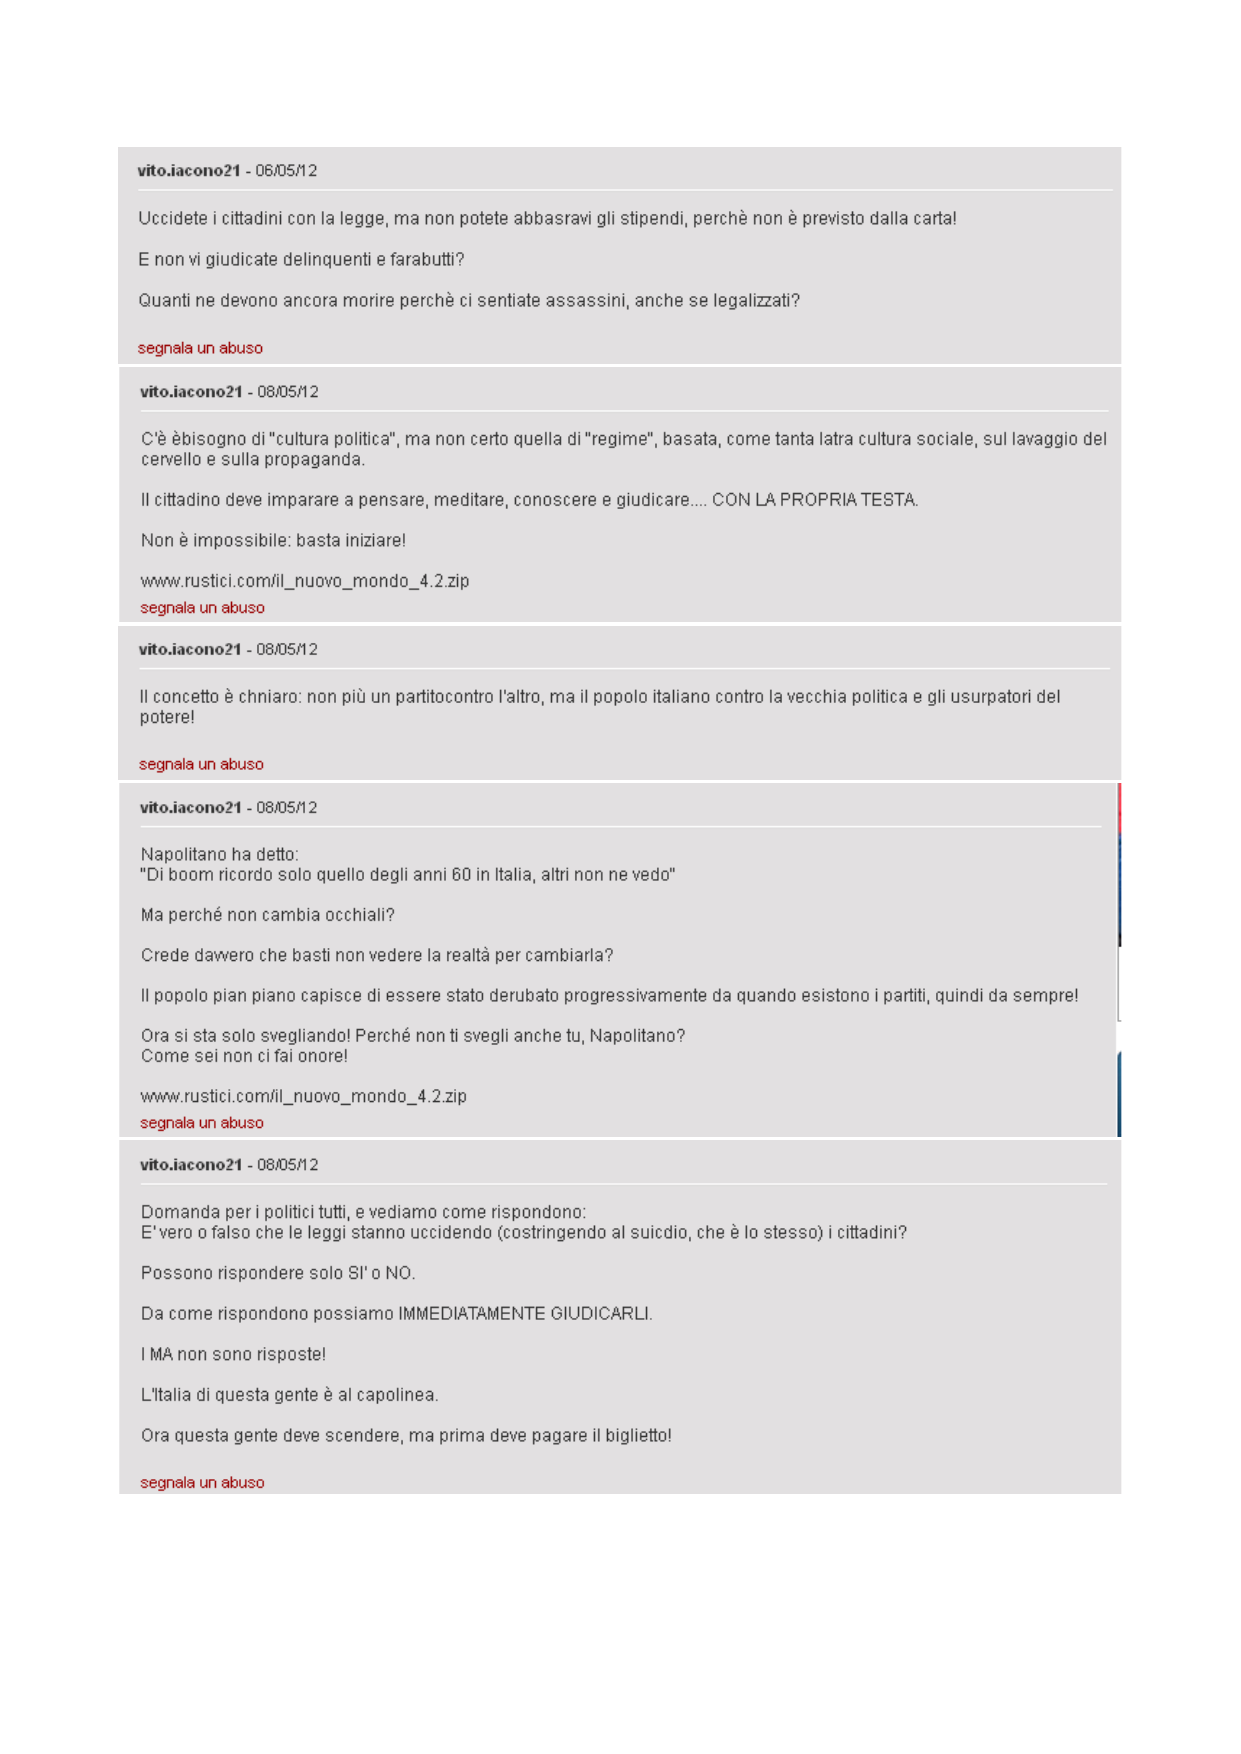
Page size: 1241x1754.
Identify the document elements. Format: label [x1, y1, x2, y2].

picture [118, 147, 1122, 364]
picture [118, 783, 1122, 1137]
picture [118, 367, 1122, 622]
picture [118, 1140, 1122, 1494]
picture [118, 626, 1122, 780]
